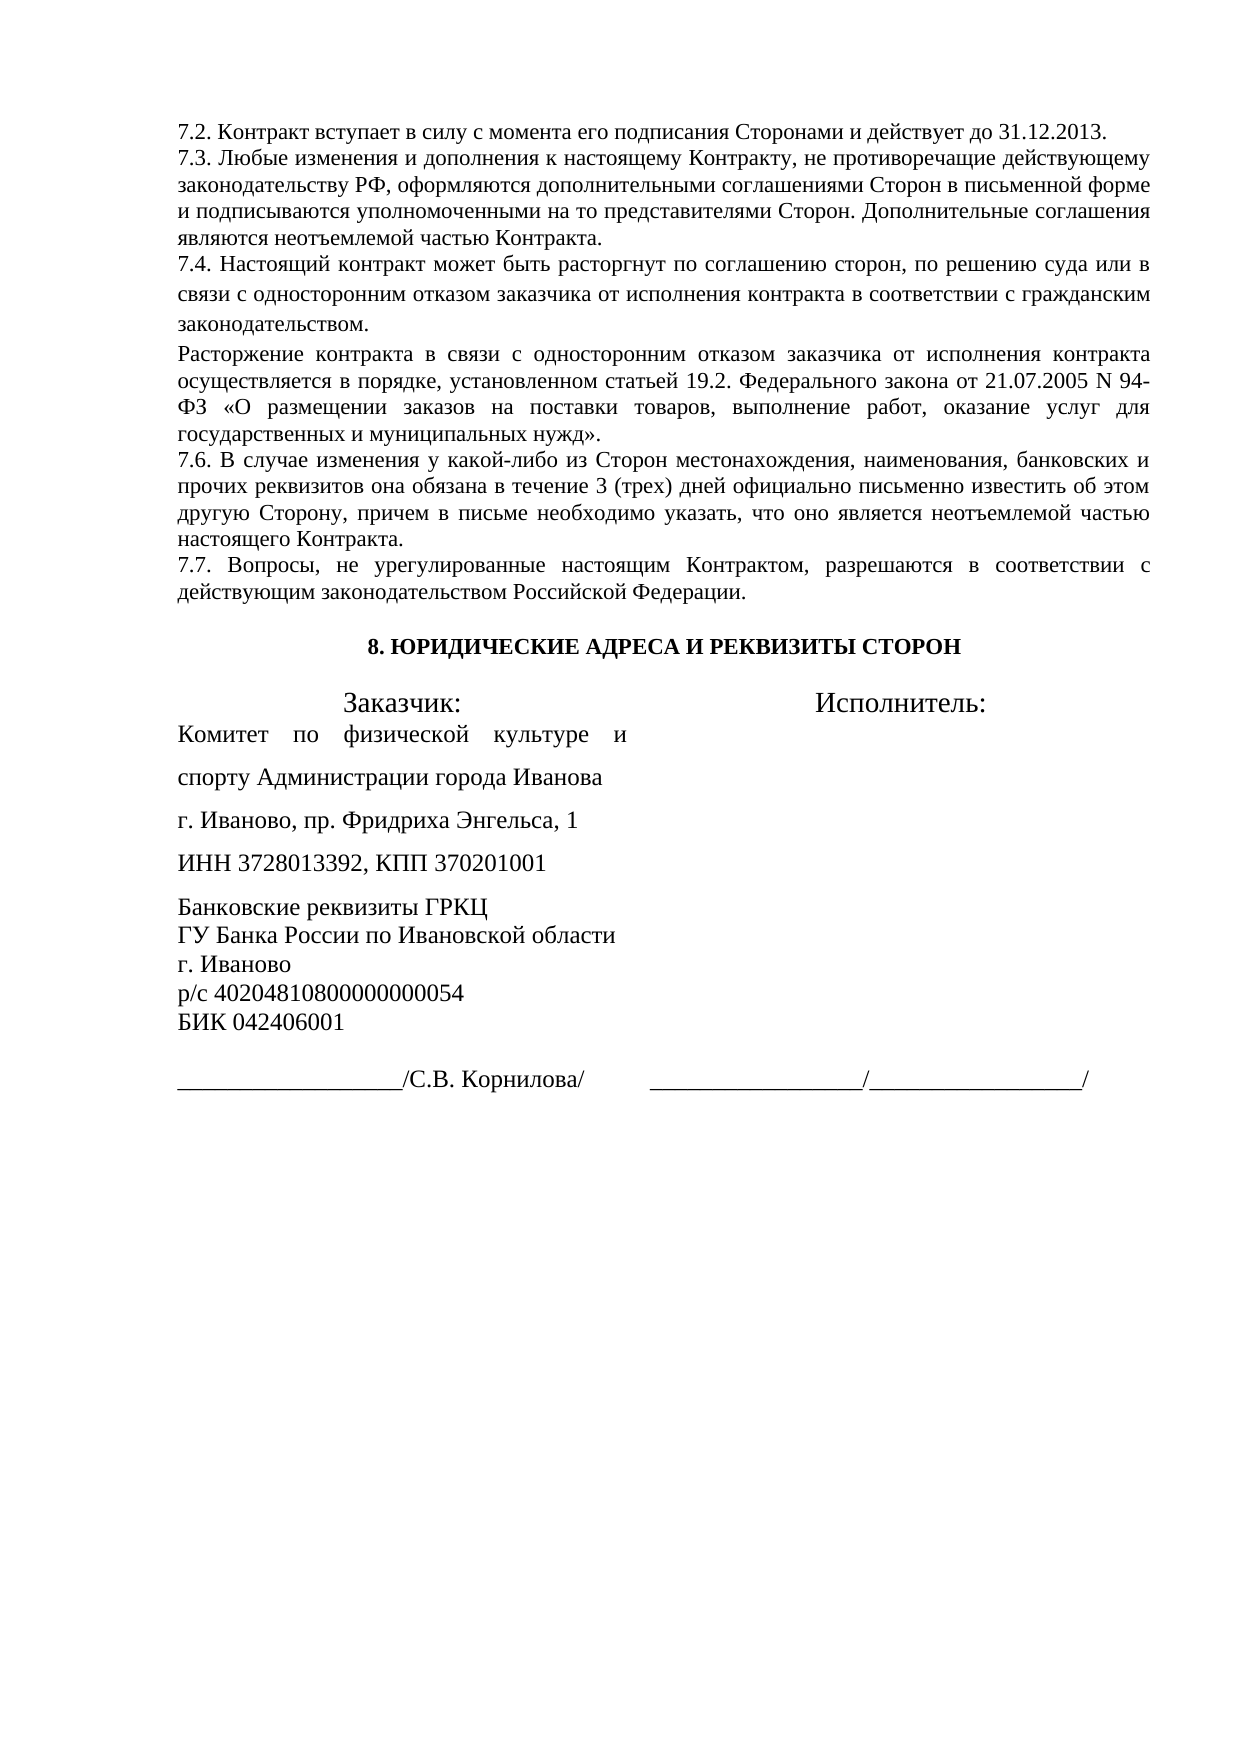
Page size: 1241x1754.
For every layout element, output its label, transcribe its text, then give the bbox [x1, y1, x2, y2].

text 7.2. Контракт вступает в силу с момента его подписания Сторонами и действует до 31.12.2013. [177, 118, 1152, 144]
text 7.4. Настоящий контракт может быть расторгнут по соглашению сторон, по решению суда или в связи с односторонним отказом заказчика от исполнения контракта в соответствии с гражданским законодательством. [177, 250, 1152, 337]
text 8. ЮРИДИЧЕСКИЕ АДРЕСА И РЕКВИЗИТЫ СТОРОН [177, 633, 1152, 659]
text 7.6. В случае изменения у какой-либо из Сторон местонахождения, наименования, банковских и прочих реквизитов она обязана в течение 3 (трех) дней официально письменно известить об этом другую Сторону, причем в письме необходимо указать, что оно является неотъемлемой частью настоящего Контракта. [177, 446, 1152, 551]
table_header Исполнитель: _________________/_________________/ [639, 686, 1163, 1093]
text Расторжение контракта в связи с односторонним отказом заказчика от исполнения контракта осуществляется в порядке, установленном статьей 19.2. Федерального закона от 21.07.2005 N 94-ФЗ «О размещении заказов на поставки товаров, выполнение работ, оказание услуг для государственных и муниципальных нужд». [177, 341, 1152, 446]
text 7.7. Вопросы, не урегулированные настоящим Контрактом, разрешаются в соответствии с действующим законодательством Российской Федерации. [177, 551, 1152, 604]
text 7.3. Любые изменения и дополнения к настоящему Контракту, не противоречащие действующему законодательству РФ, оформляются дополнительными соглашениями Сторон в письменной форме и подписываются уполномоченными на то представителями Сторон. Дополнительные соглашения являются неотъемлемой частью Контракта. [177, 144, 1152, 250]
table_header Заказчик: Комитет по физической культуре и спорту Администрации города Иванова г. Иваново, пр. Фридриха Энгельса, 1 ИНН 3728013392, КПП 370201001 Банковские реквизиты ГРКЦ ГУ Банка России по Ивановской области г. Иваново р/с 40204810800000000054 БИК 042406001 __________________/С.В. Корнилова/ [166, 686, 639, 1093]
